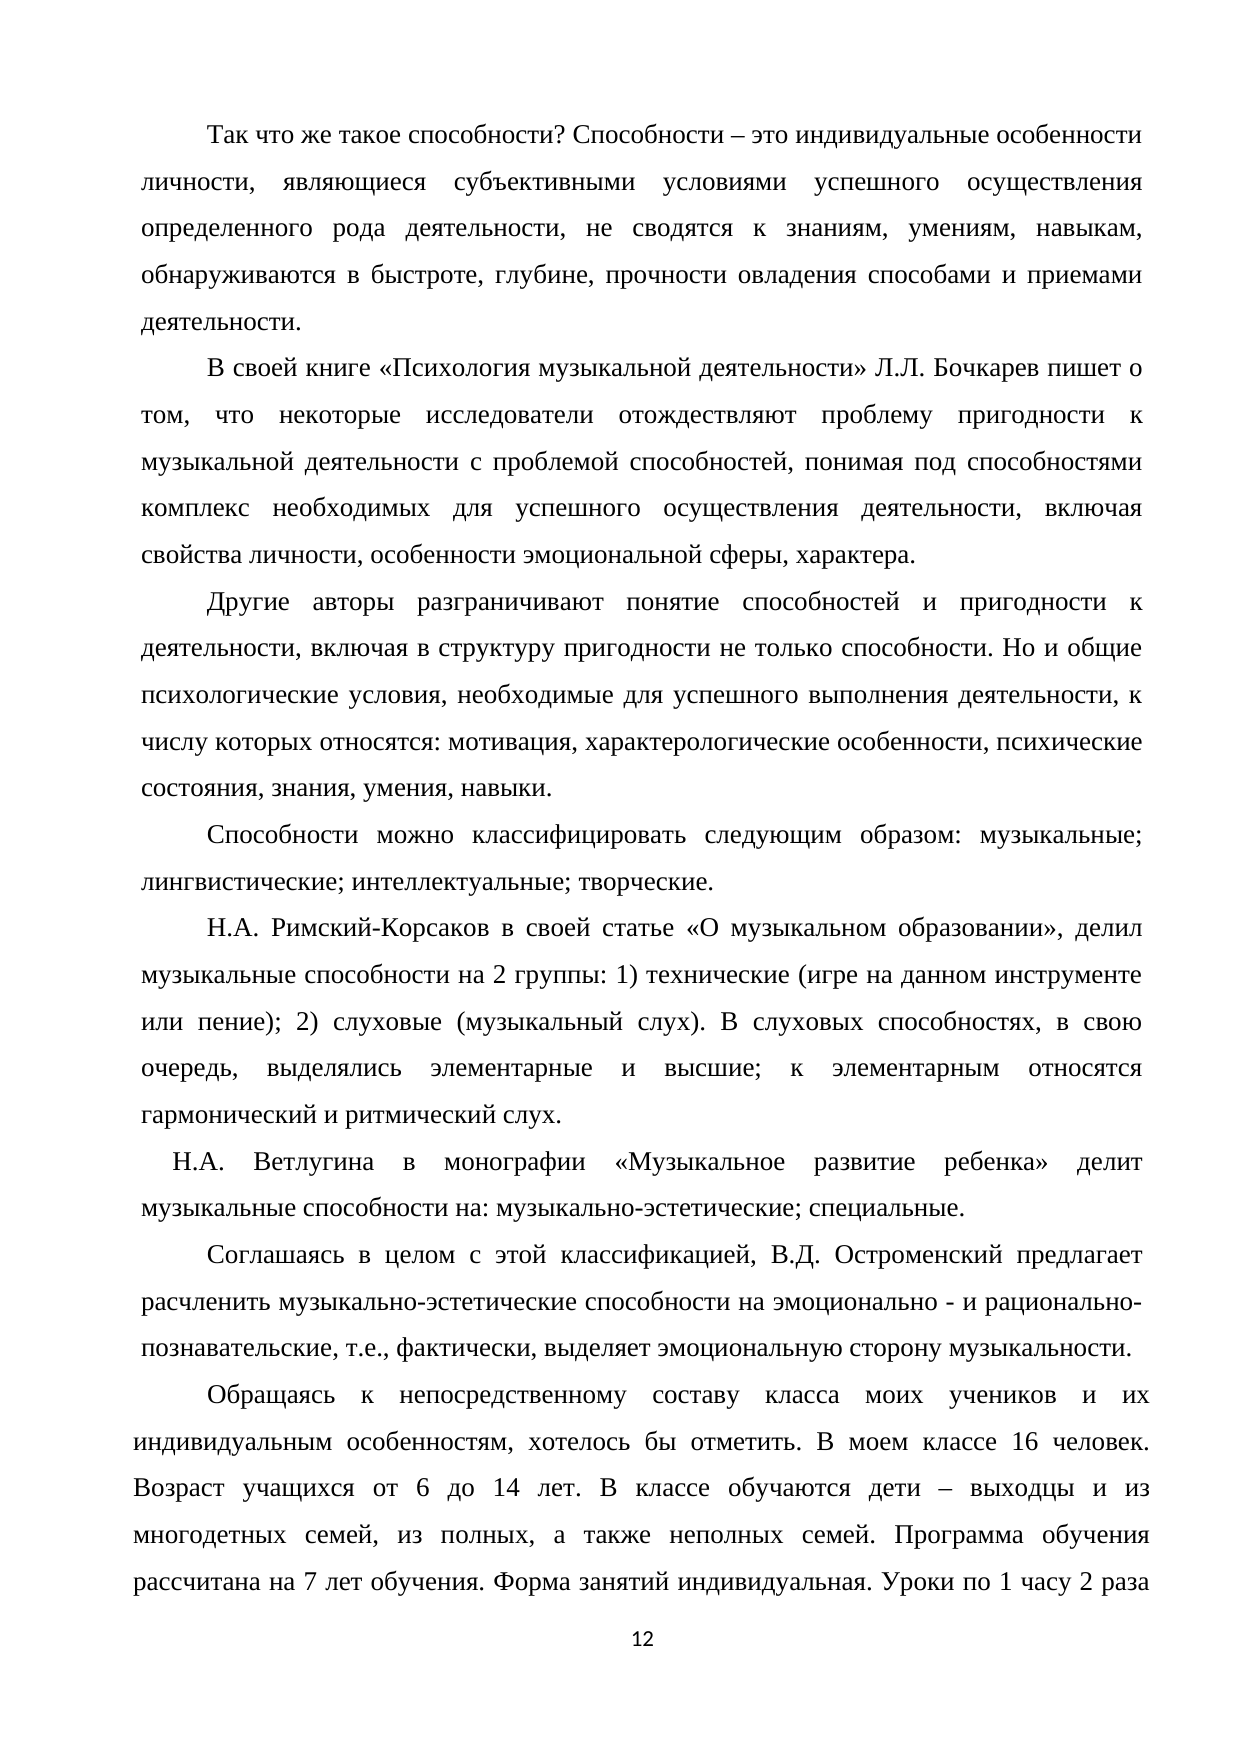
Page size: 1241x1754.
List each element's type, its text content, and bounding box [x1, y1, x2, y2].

text В своей книге «Психология музыкальной деятельности» Л.Л. Бочкарев пишет о том, что некоторые исследователи отождествляют проблему пригодности к музыкальной деятельности с проблемой способностей, понимая под способностями комплекс необходимых для успешного осуществления деятельности, включая свойства личности, особенности эмоциональной сферы, характера. [141, 351, 1144, 569]
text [133, 1378, 1152, 1596]
text Способности можно классифицировать следующим образом: музыкальные; лингвистические; интеллектуальные; творческие. [141, 818, 1144, 896]
text Соглашаясь в целом с этой классификацией, В.Д. Остроменский предлагает расчленить музыкально-эстетические способности на эмоционально - и рационально-познавательские, т.е., фактически, выделяет эмоциональную сторону музыкальности. [141, 1238, 1144, 1363]
text Н.А. Ветлугина в монографии «Музыкальное развитие ребенка» делит музыкальные способности на: музыкально-эстетические; специальные. [141, 1145, 1144, 1223]
text Другие авторы разграничивают понятие способностей и пригодности к деятельности, включая в структуру пригодности не только способности. Но и общие психологические условия, необходимые для успешного выполнения деятельности, к числу которых относятся: мотивация, характерологические особенности, психические состояния, знания, умения, навыки. [141, 585, 1144, 803]
text Н.А. Римский-Корсаков в своей статье «О музыкальном образовании», делил музыкальные способности на 2 группы: 1) технические (игре на данном инструменте или пение); 2) слуховые (музыкальный слух). В слуховых способностях, в свою очередь, выделялись элементарные и высшие; к элементарным относятся гармонический и ритмический слух. [141, 911, 1144, 1129]
text Так что же такое способности? Способности – это индивидуальные особенности личности, являющиеся субъективными условиями успешного осуществления определенного рода деятельности, не сводятся к знаниям, умениям, навыкам, обнаруживаются в быстроте, глубине, прочности овладения способами и приемами деятельности. [141, 118, 1144, 336]
